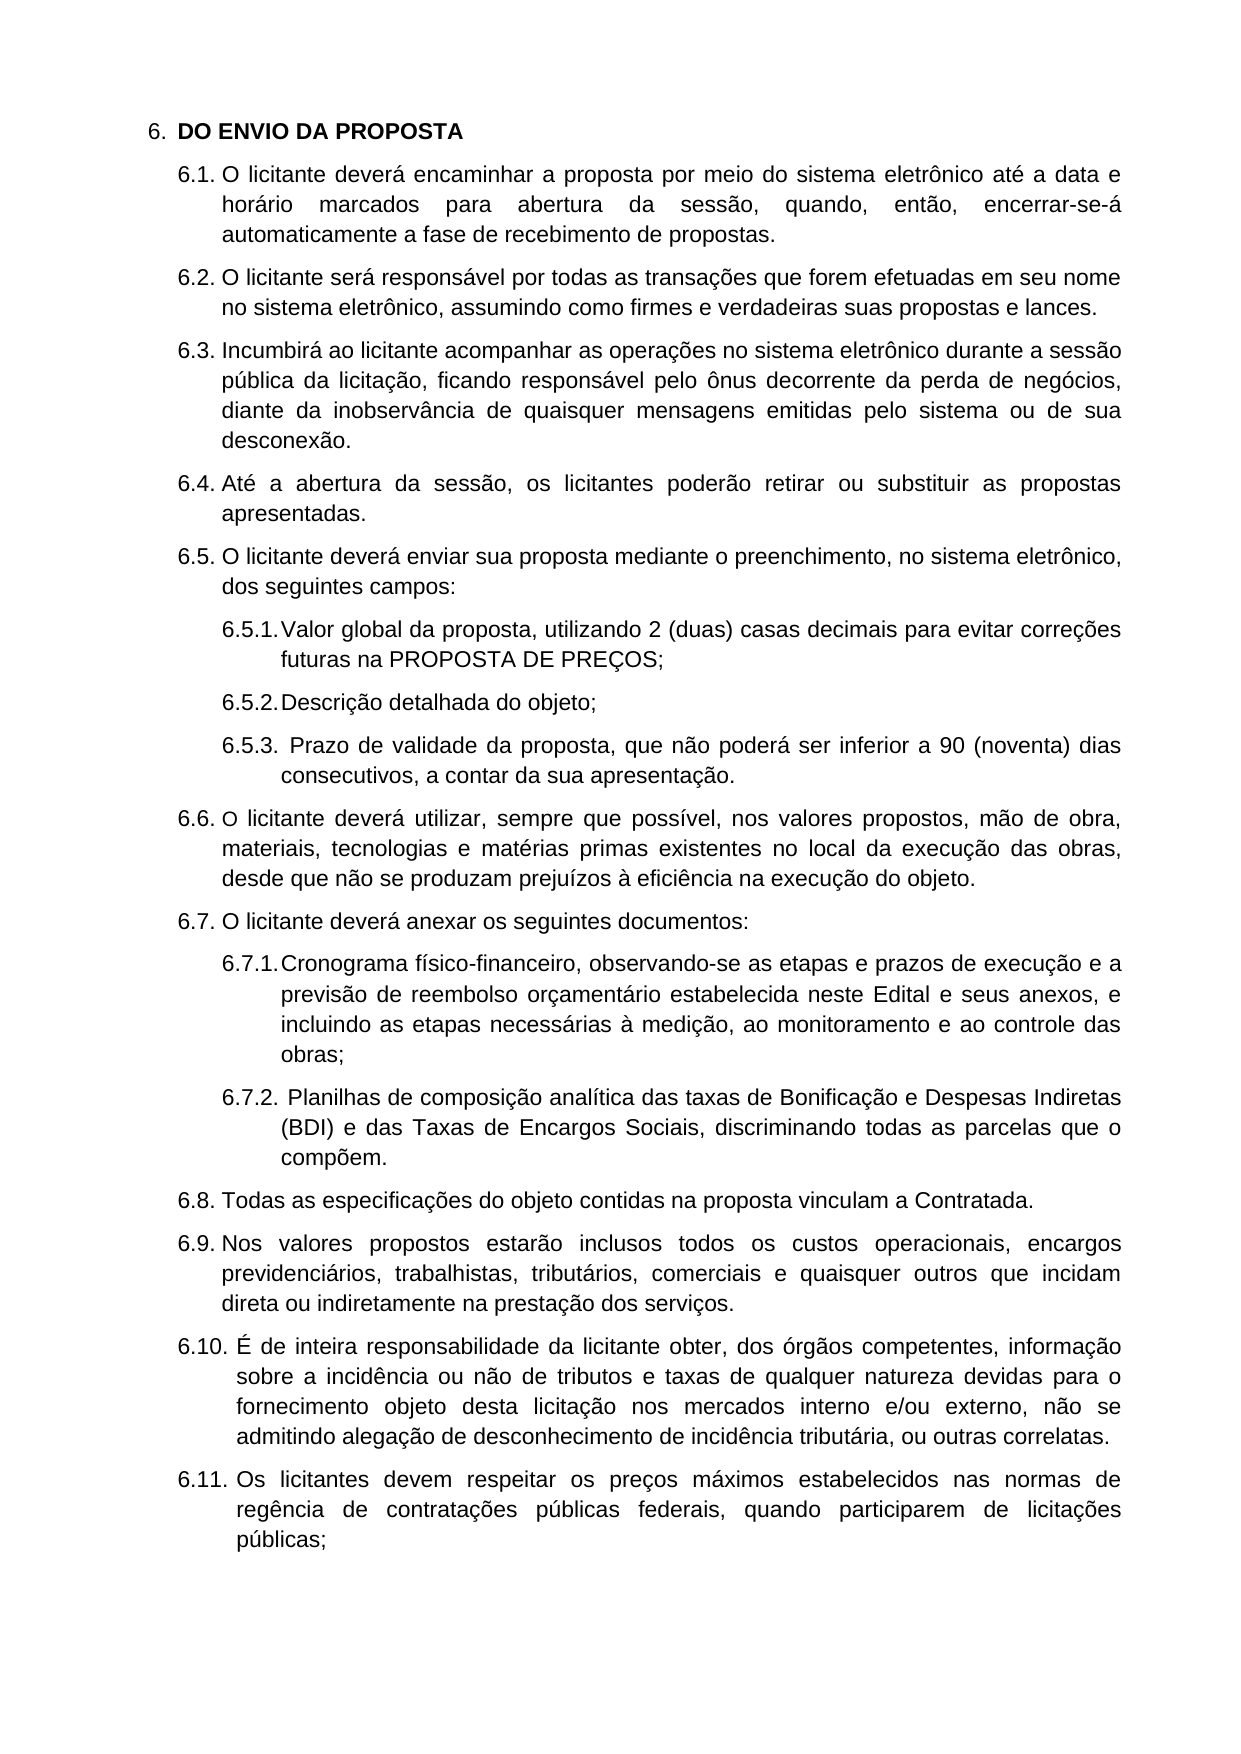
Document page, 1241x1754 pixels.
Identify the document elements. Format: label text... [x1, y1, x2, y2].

list O licitante deverá encaminhar a proposta por meio do sistema eletrônico até a data e horário marcados para abertura da sessão, quando, então, encerrar-se-á automaticamente a fase de recebimento de propostas. [177, 161, 1122, 248]
list DO ENVIO DA PROPOSTA [148, 118, 1122, 144]
list Os licitantes devem respeitar os preços máximos estabelecidos nas normas de regência de contratações públicas federais, quando participarem de licitações públicas; [177, 1466, 1122, 1553]
list É de inteira responsabilidade da licitante obter, dos órgãos competentes, informação sobre a incidência ou não de tributos e taxas de qualquer natureza devidas para o fornecimento objeto desta licitação nos mercados interno e/ou externo, não se admitindo alegação de desconhecimento de incidência tributária, ou outras correlatas. [177, 1333, 1122, 1450]
list O licitante será responsável por todas as transações que forem efetuadas em seu nome no sistema eletrônico, assumindo como firmes e verdadeiras suas propostas e lances. [177, 264, 1122, 321]
list Prazo de validade da proposta, que não poderá ser inferior a 90 (noventa) dias consecutivos, a contar da sua apresentação. [222, 732, 1122, 788]
list O licitante deverá anexar os seguintes documentos: [177, 908, 1122, 934]
list Planilhas de composição analítica das taxas de Bonificação e Despesas Indiretas (BDI) e das Taxas de Encargos Sociais, discriminando todas as parcelas que o compõem. [222, 1084, 1122, 1171]
list O licitante deverá utilizar, sempre que possível, nos valores propostos, mão de obra, materiais, tecnologias e matérias primas existentes no local da execução das obras, desde que não se produzam prejuízos à eficiência na execução do objeto. [177, 804, 1122, 891]
list Descrição detalhada do objeto; [222, 689, 1122, 715]
list Todas as especificações do objeto contidas na proposta vinculam a Contratada. [177, 1187, 1122, 1213]
list Até a abertura da sessão, os licitantes poderão retirar ou substituir as propostas apresentadas. [177, 470, 1122, 527]
list Cronograma físico-financeiro, observando-se as etapas e prazos de execução e a previsão de reembolso orçamentário estabelecida neste Edital e seus anexos, e incluindo as etapas necessárias à medição, ao monitoramento e ao controle das obras; [222, 950, 1122, 1067]
list Nos valores propostos estarão inclusos todos os custos operacionais, encargos previdenciários, trabalhistas, tributários, comerciais e quaisquer outros que incidam direta ou indiretamente na prestação dos serviços. [177, 1229, 1122, 1316]
list O licitante deverá enviar sua proposta mediante o preenchimento, no sistema eletrônico, dos seguintes campos: [177, 543, 1122, 600]
list Incumbirá ao licitante acompanhar as operações no sistema eletrônico durante a sessão pública da licitação, ficando responsável pelo ônus decorrente da perda de negócios, diante da inobservância de quaisquer mensagens emitidas pelo sistema ou de sua desconexão. [177, 337, 1122, 454]
list Valor global da proposta, utilizando 2 (duas) casas decimais para evitar correções futuras na PROPOSTA DE PREÇOS; [222, 616, 1122, 673]
